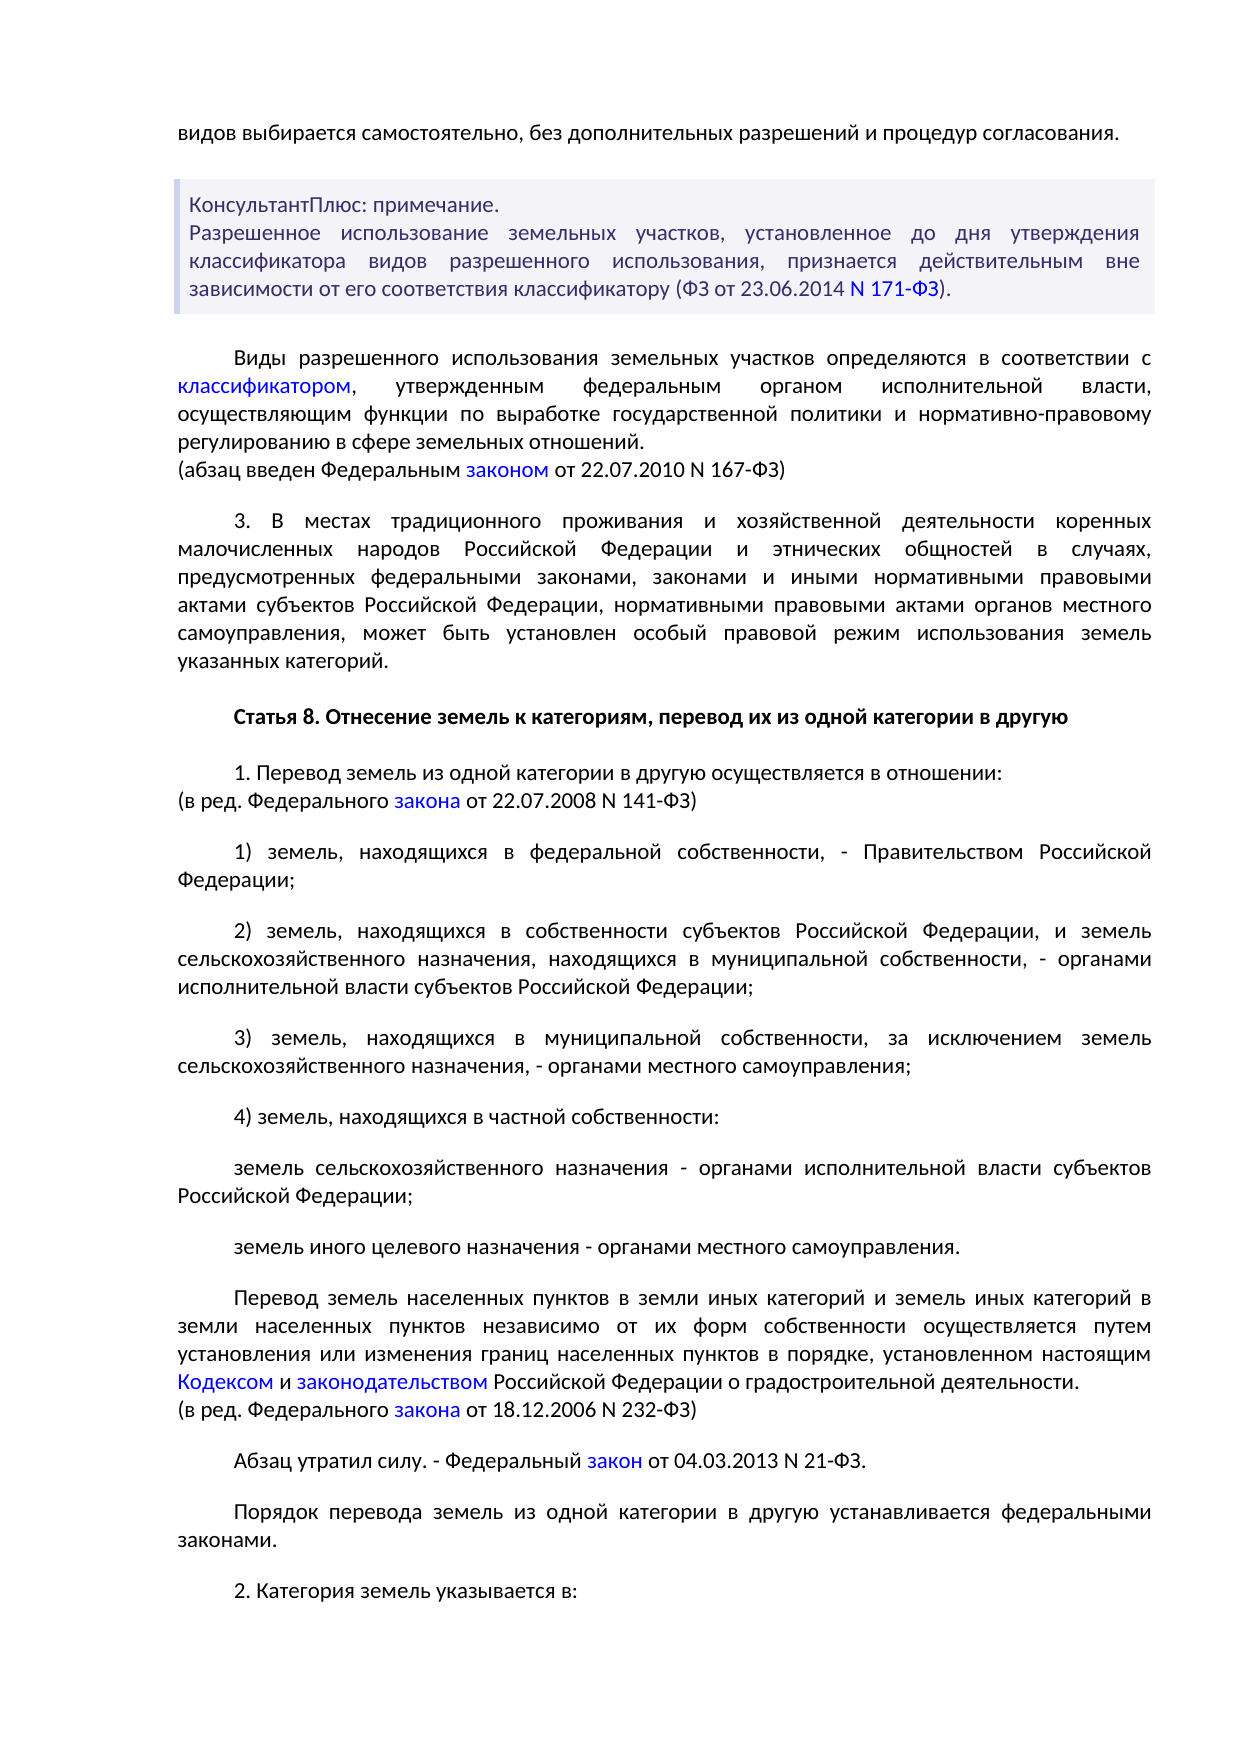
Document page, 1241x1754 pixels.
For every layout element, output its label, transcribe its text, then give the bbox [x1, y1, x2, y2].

text 3. В местах традиционного проживания и хозяйственной деятельности коренных малочисленных народов Российской Федерации и этнических общностей в случаях, предусмотренных федеральными законами, законами и иными нормативными правовыми актами субъектов Российской Федерации, нормативными правовыми актами органов местного самоуправления, может быть установлен особый правовой режим использования земель указанных категорий. [177, 506, 1152, 674]
text 2. Категория земель указывается в: [177, 1576, 1152, 1604]
title Статья 8. Отнесение земель к категориям, перевод их из одной категории в другую [177, 702, 1152, 730]
text 4) земель, находящихся в частной собственности: [177, 1102, 1152, 1130]
text (в ред. Федерального закона от 18.12.2006 N 232-ФЗ) [177, 1395, 1152, 1423]
text 3) земель, находящихся в муниципальной собственности, за исключением земель сельскохозяйственного назначения, - органами местного самоуправления; [177, 1023, 1152, 1079]
text 1) земель, находящихся в федеральной собственности, - Правительством Российской Федерации; [177, 837, 1152, 893]
text земель иного целевого назначения - органами местного самоуправления. [177, 1232, 1152, 1260]
text 1. Перевод земель из одной категории в другую осуществляется в отношении: [177, 758, 1152, 786]
text земель сельскохозяйственного назначения - органами исполнительной власти субъектов Российской Федерации; [177, 1153, 1152, 1209]
text (абзац введен Федеральным законом от 22.07.2010 N 167-ФЗ) [177, 455, 1152, 483]
text (в ред. Федерального закона от 22.07.2008 N 141-ФЗ) [177, 786, 1152, 814]
text 2) земель, находящихся в собственности субъектов Российской Федерации, и земель сельскохозяйственного назначения, находящихся в муниципальной собственности, - органами исполнительной власти субъектов Российской Федерации; [177, 916, 1152, 1000]
text Перевод земель населенных пунктов в земли иных категорий и земель иных категорий в земли населенных пунктов независимо от их форм собственности осуществляется путем установления или изменения границ населенных пунктов в порядке, установленном настоящим Кодексом и законодательством Российской Федерации о градостроительной деятельности. [177, 1283, 1152, 1395]
text Абзац утратил силу. - Федеральный закон от 04.03.2013 N 21-ФЗ. [177, 1446, 1152, 1474]
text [177, 118, 1152, 146]
table_header КонсультантПлюс: примечание. Разрешенное использование земельных участков, установленное до дня утверждения классификатора видов разрешенного использования, признается действительным вне зависимости от его соответствия классификатору (ФЗ от 23.06.2014 N 171-ФЗ). [180, 179, 1149, 314]
text Виды разрешенного использования земельных участков определяются в соответствии с классификатором, утвержденным федеральным органом исполнительной власти, осуществляющим функции по выработке государственной политики и нормативно-правовому регулированию в сфере земельных отношений. [177, 343, 1152, 455]
text Порядок перевода земель из одной категории в другую устанавливается федеральными законами. [177, 1497, 1152, 1553]
